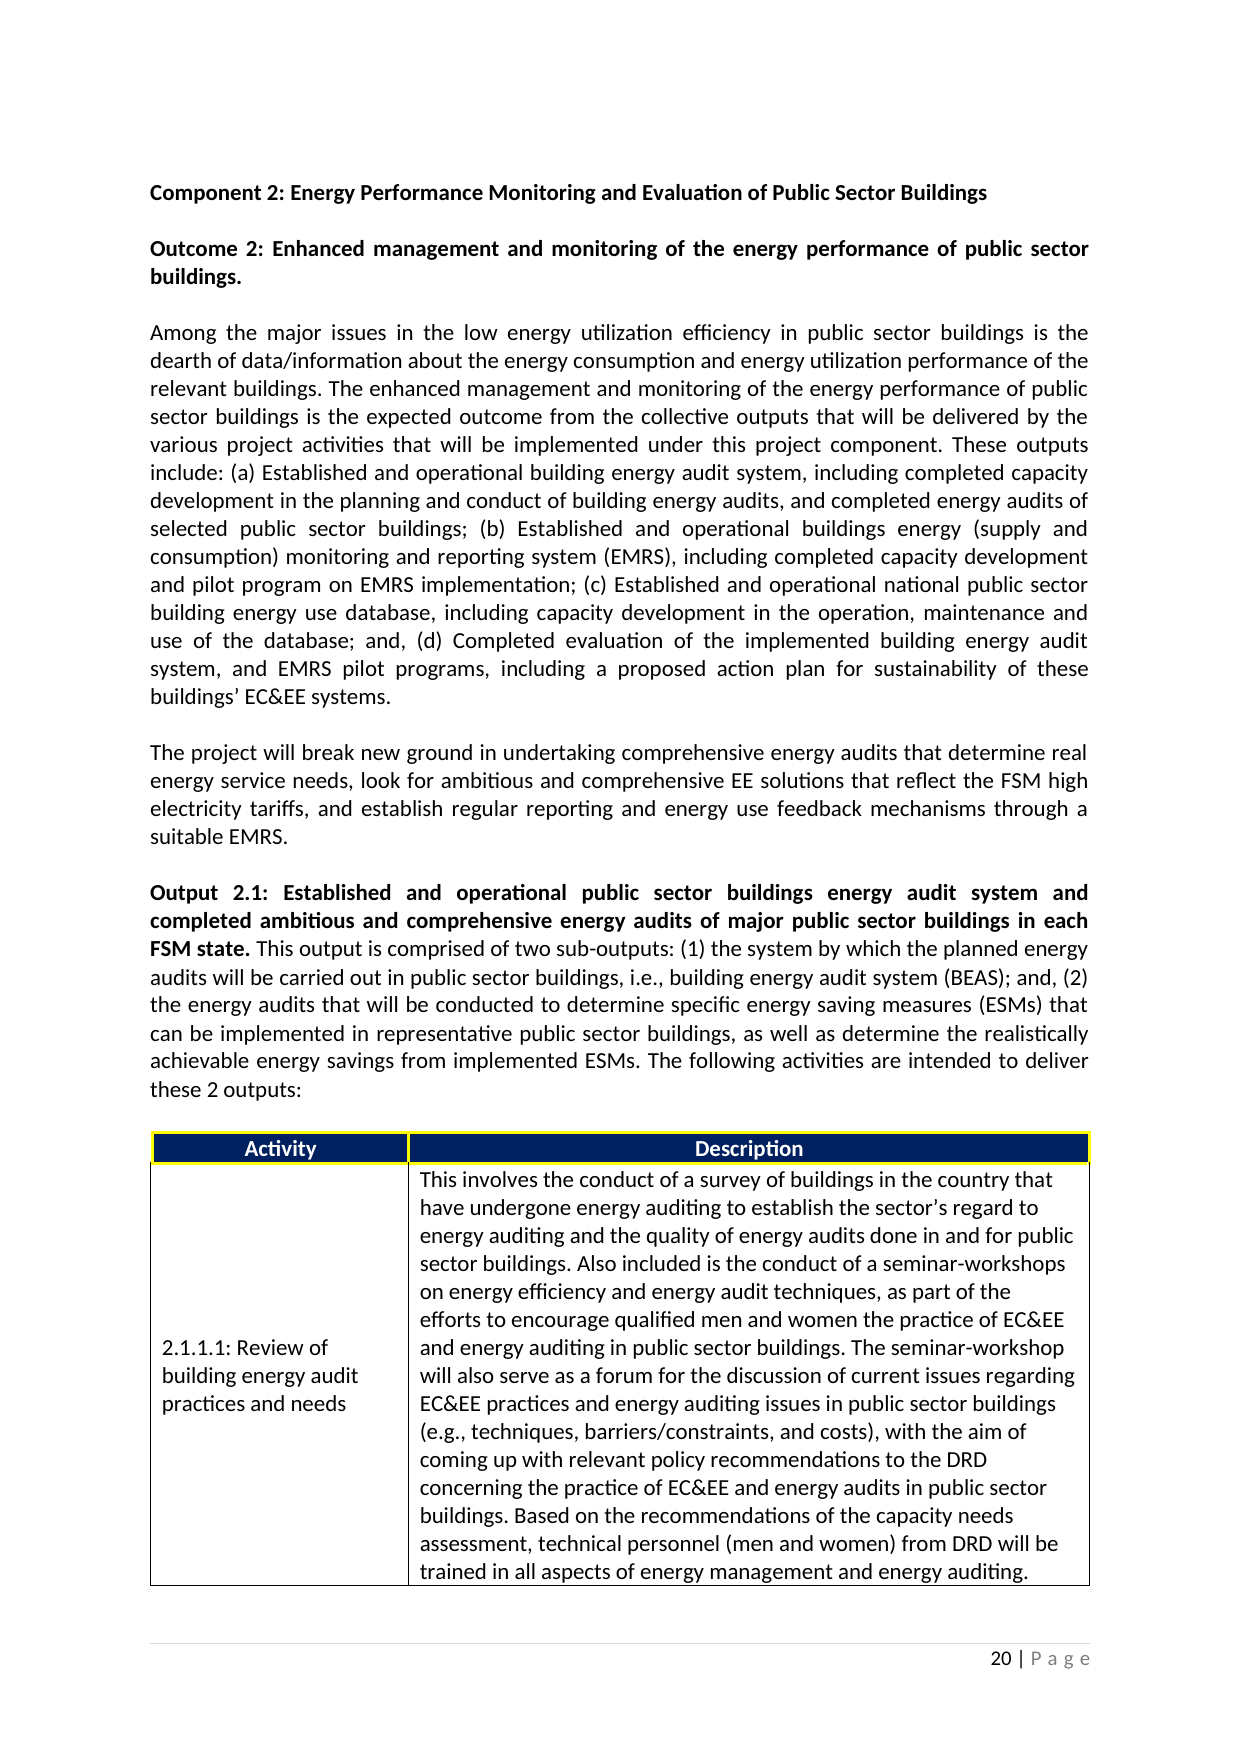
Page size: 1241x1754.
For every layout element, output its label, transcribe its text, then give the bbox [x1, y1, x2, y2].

table_header Activity [154, 1134, 407, 1162]
list Outcome 2: Enhanced management and monitoring of the energy performance of public sector buildings. [150, 234, 1090, 290]
text The project will break new ground in undertaking comprehensive energy audits that determine real energy service needs, look for ambitious and comprehensive EE solutions that reflect the FSM high electricity tariffs, and establish regular reporting and energy use feedback mechanisms through a suitable EMRS. [150, 738, 1090, 851]
table_cell 2.1.1.1: Review of building energy audit practices and needs [151, 1165, 408, 1585]
text Output 2.1: Established and operational public sector buildings energy audit system and completed ambitious and comprehensive energy audits of major public sector buildings in each FSM state. This output is comprised of two sub-outputs: (1) the system by which the planned energy audits will be carried out in public sector buildings, i.e., building energy audit system (BEAS); and, (2) the energy audits that will be conducted to determine specific energy saving measures (ESMs) that can be implemented in representative public sector buildings, as well as determine the realistically achievable energy savings from implemented ESMs. The following activities are intended to deliver these 2 outputs: [150, 878, 1090, 1103]
text Among the major issues in the low energy utilization efficiency in public sector buildings is the dearth of data/information about the energy consumption and energy utilization performance of the relevant buildings. The enhanced management and monitoring of the energy performance of public sector buildings is the expected outcome from the collective outputs that will be delivered by the various project activities that will be implemented under this project component. These outputs include: (a) Established and operational building energy audit system, including completed capacity development in the planning and conduct of building energy audits, and completed energy audits of selected public sector buildings; (b) Established and operational buildings energy (supply and consumption) monitoring and reporting system (EMRS), including completed capacity development and pilot program on EMRS implementation; (c) Established and operational national public sector building energy use database, including capacity development in the operation, maintenance and use of the database; and, (d) Completed evaluation of the implemented building energy audit system, and EMRS pilot programs, including a proposed action plan for sustainability of these buildings’ EC&EE systems. [150, 318, 1090, 710]
table_cell This involves the conduct of a survey of buildings in the country that have undergone energy auditing to establish the sector’s regard to energy auditing and the quality of energy audits done in and for public sector buildings. Also included is the conduct of a seminar-workshops on energy efficiency and energy audit techniques, as part of the efforts to encourage qualified men and women the practice of EC&EE and energy auditing in public sector buildings. The seminar-workshop will also serve as a forum for the discussion of current issues regarding EC&EE practices and energy auditing issues in public sector buildings (e.g., techniques, barriers/constraints, and costs), with the aim of coming up with relevant policy recommendations to the DRD concerning the practice of EC&EE and energy audits in public sector buildings. Based on the recommendations of the capacity needs assessment, technical personnel (men and women) from DRD will be trained in all aspects of energy management and energy auditing. [409, 1162, 1089, 1585]
text Component 2: Energy Performance Monitoring and Evaluation of Public Sector Buildings [150, 178, 1090, 206]
table_header Description [410, 1134, 1088, 1162]
